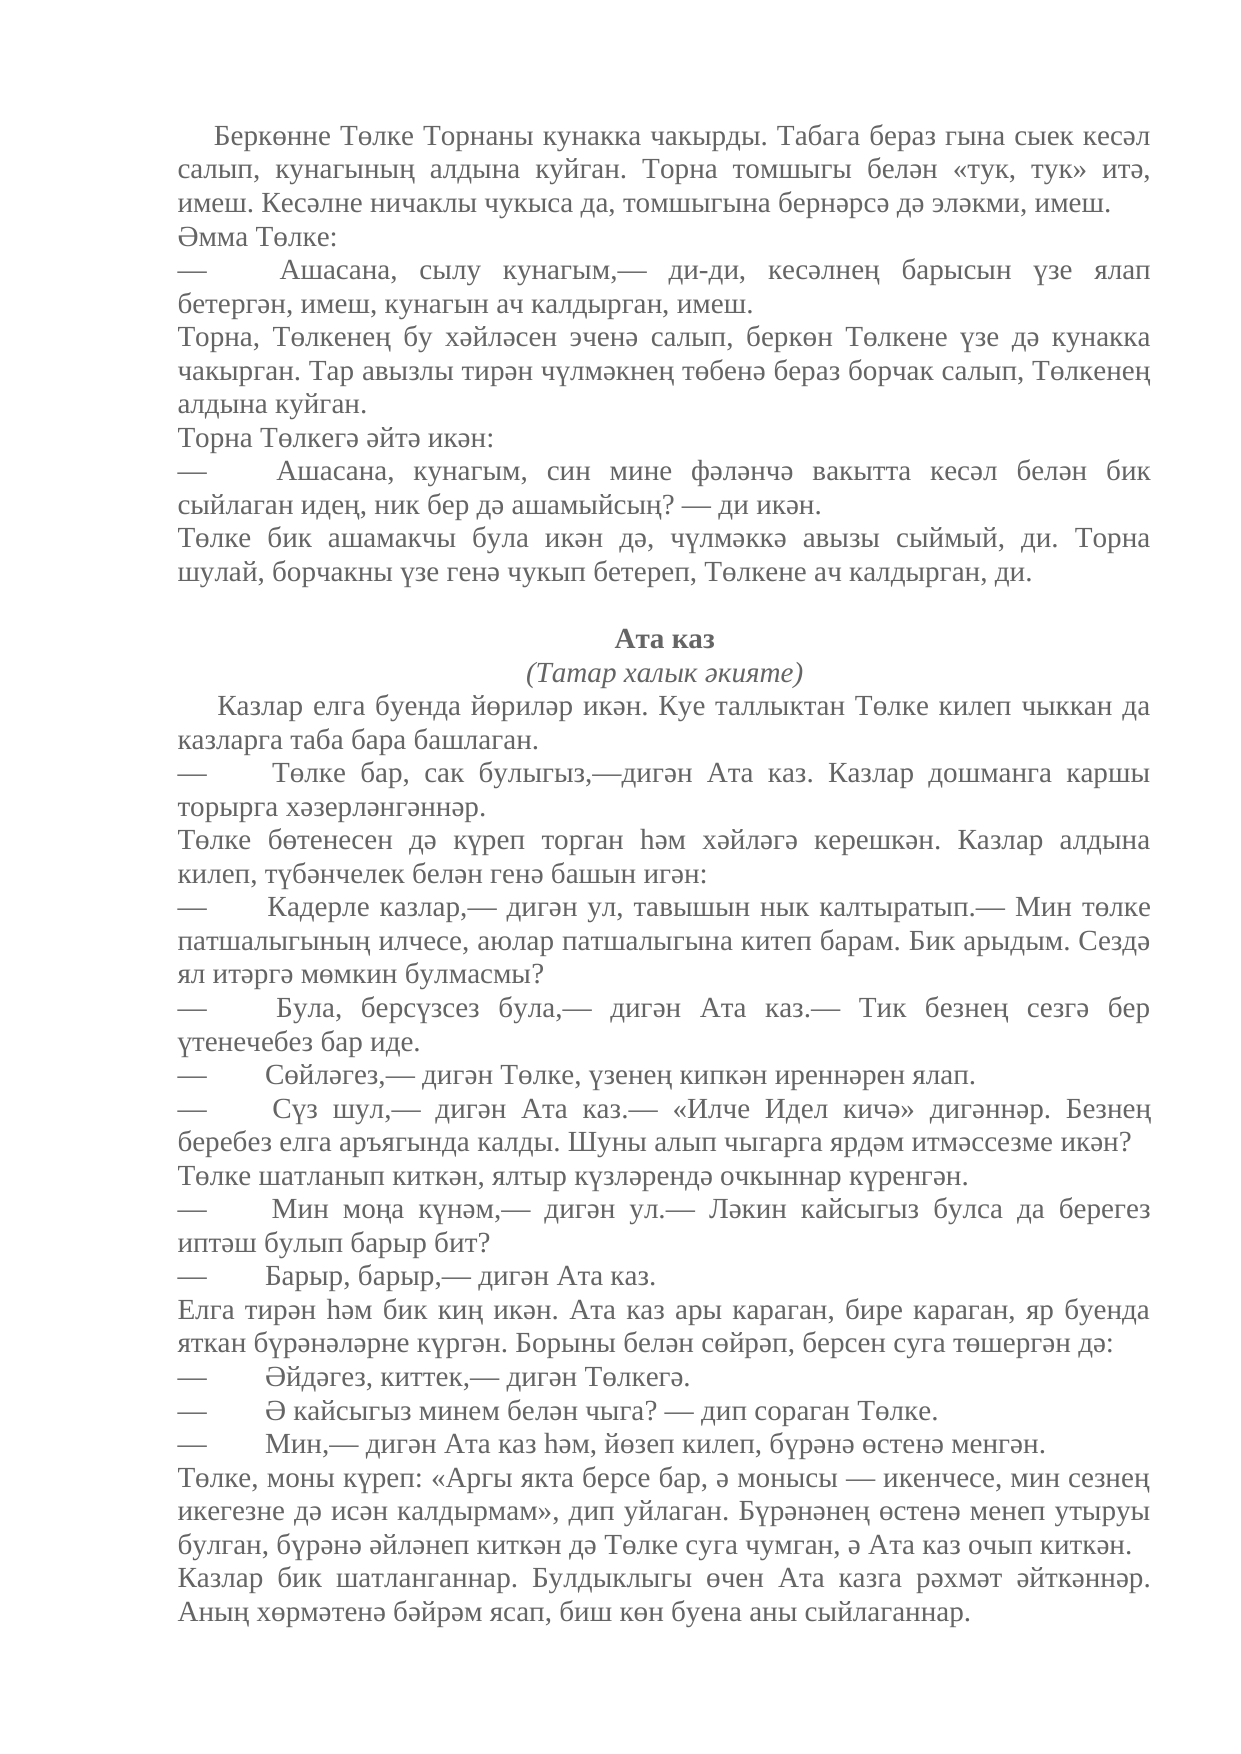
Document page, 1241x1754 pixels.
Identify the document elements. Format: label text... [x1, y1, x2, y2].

text (Татар халык әкияте) [177, 655, 1152, 688]
text Ата каз [177, 621, 1152, 655]
text Торна Төлкегә әйтә икән: [177, 420, 1152, 453]
text Казлар елга буенда йөриләр икән. Куе таллыктан Төлке килеп чыккан да казларга таба бара башлаган. [177, 688, 1152, 755]
text Төлке шатланып киткән, ялтыр күзләрендә очкыннар күренгән. [177, 1158, 1152, 1191]
text — Ашасана, кунагым, син мине фәләнчә вакытта кесәл белән бик сыйлаган идең, ник бер дә ашамыйсың? — ди икән. [177, 453, 1152, 521]
text — Мин,— дигән Ата каз һәм, йөзеп килеп, бүрәнә өстенә менгән. [177, 1426, 1152, 1460]
text Әмма Төлке: [177, 219, 1152, 252]
text — Була, берсүзсез була,— дигән Ата каз.— Тик безнең сезгә бер үтенечебез бар иде. [177, 990, 1152, 1057]
text — Барыр, барыр,— дигән Ата каз. [177, 1258, 1152, 1292]
text — Ашасана, сылу кунагым,— ди-ди, кесәлнең барысын үзе ялап бетергән, имеш, кунагын ач калдырган, имеш. [177, 252, 1152, 319]
text — Әйдәгез, киттек,— дигән Төлкегә. [177, 1359, 1152, 1393]
text — Кадерле казлар,— дигән ул, тавышын нык калтыратып.— Мин төлке патшалыгының илчесе, аюлар патшалыгына китеп барам. Бик арыдым. Сездә ял итәргә мөмкин булмасмы? [177, 889, 1152, 990]
text Төлке бөтенесен дә күреп торган һәм хәйләгә керешкән. Казлар алдына килеп, түбәнчелек белән генә башын игән: [177, 822, 1152, 889]
text — Сүз шул,— дигән Ата каз.— «Илче Идел кичә» дигәннәр. Безнең беребез елга аръягында калды. Шуны алып чыгарга ярдәм итмәссезме икән? [177, 1091, 1152, 1158]
text Казлар бик шатланганнар. Булдыклыгы өчен Ата казга рәхмәт әйткәннәр. Аның хөрмәтенә бәйрәм ясап, биш көн буена аны сыйлаганнар. [177, 1560, 1152, 1627]
text Төлке, моны күреп: «Аргы якта берсе бар, ә монысы — икенчесе, мин сезнең икегезне дә исән калдырмам», дип уйлаган. Бүрәнәнең өстенә менеп утыруы булган, бүрәнә әйләнеп киткән дә Төлке суга чумган, ә Ата каз очып киткән. [177, 1460, 1152, 1560]
text — Төлке бар, сак булыгыз,—дигән Ата каз. Казлар дошманга каршы торырга хәзерләнгәннәр. [177, 755, 1152, 822]
text — Ә кайсыгыз минем белән чыга? — дип сораган Төлке. [177, 1393, 1152, 1426]
text — Сөйләгез,— дигән Төлке, үзенең кипкән иреннәрен ялап. [177, 1057, 1152, 1091]
text Торна, Төлкенең бу хәйләсен эченә салып, беркөн Төлкене үзе дә кунакка чакырган. Тар авызлы тирән чүлмәкнең төбенә бераз борчак салып, Төлкенең алдына куйган. [177, 319, 1152, 420]
text Төлке бик ашамакчы була икән дә, чүлмәккә авызы сыймый, ди. Торна шулай, борчакны үзе генә чукып бетереп, Төлкене ач калдырган, ди. [177, 521, 1152, 588]
text Беркөнне Төлке Торнаны кунакка чакырды. Табага бераз гына сыек кесәл салып, кунагының алдына куйган. Торна томшыгы белән «тук, тук» итә, имеш. Кесәлне ничаклы чукыса да, томшыгына бернәрсә дә эләкми, имеш. [177, 118, 1152, 219]
text — Мин моңа күнәм,— дигән ул.— Ләкин кайсыгыз булса да берегез иптәш булып барыр бит? [177, 1191, 1152, 1258]
text Елга тирән һәм бик киң икән. Ата каз ары караган, бире караган, яр буенда яткан бүрәнәләрне күргән. Борыны белән сөйрәп, берсен суга төшергән дә: [177, 1292, 1152, 1359]
